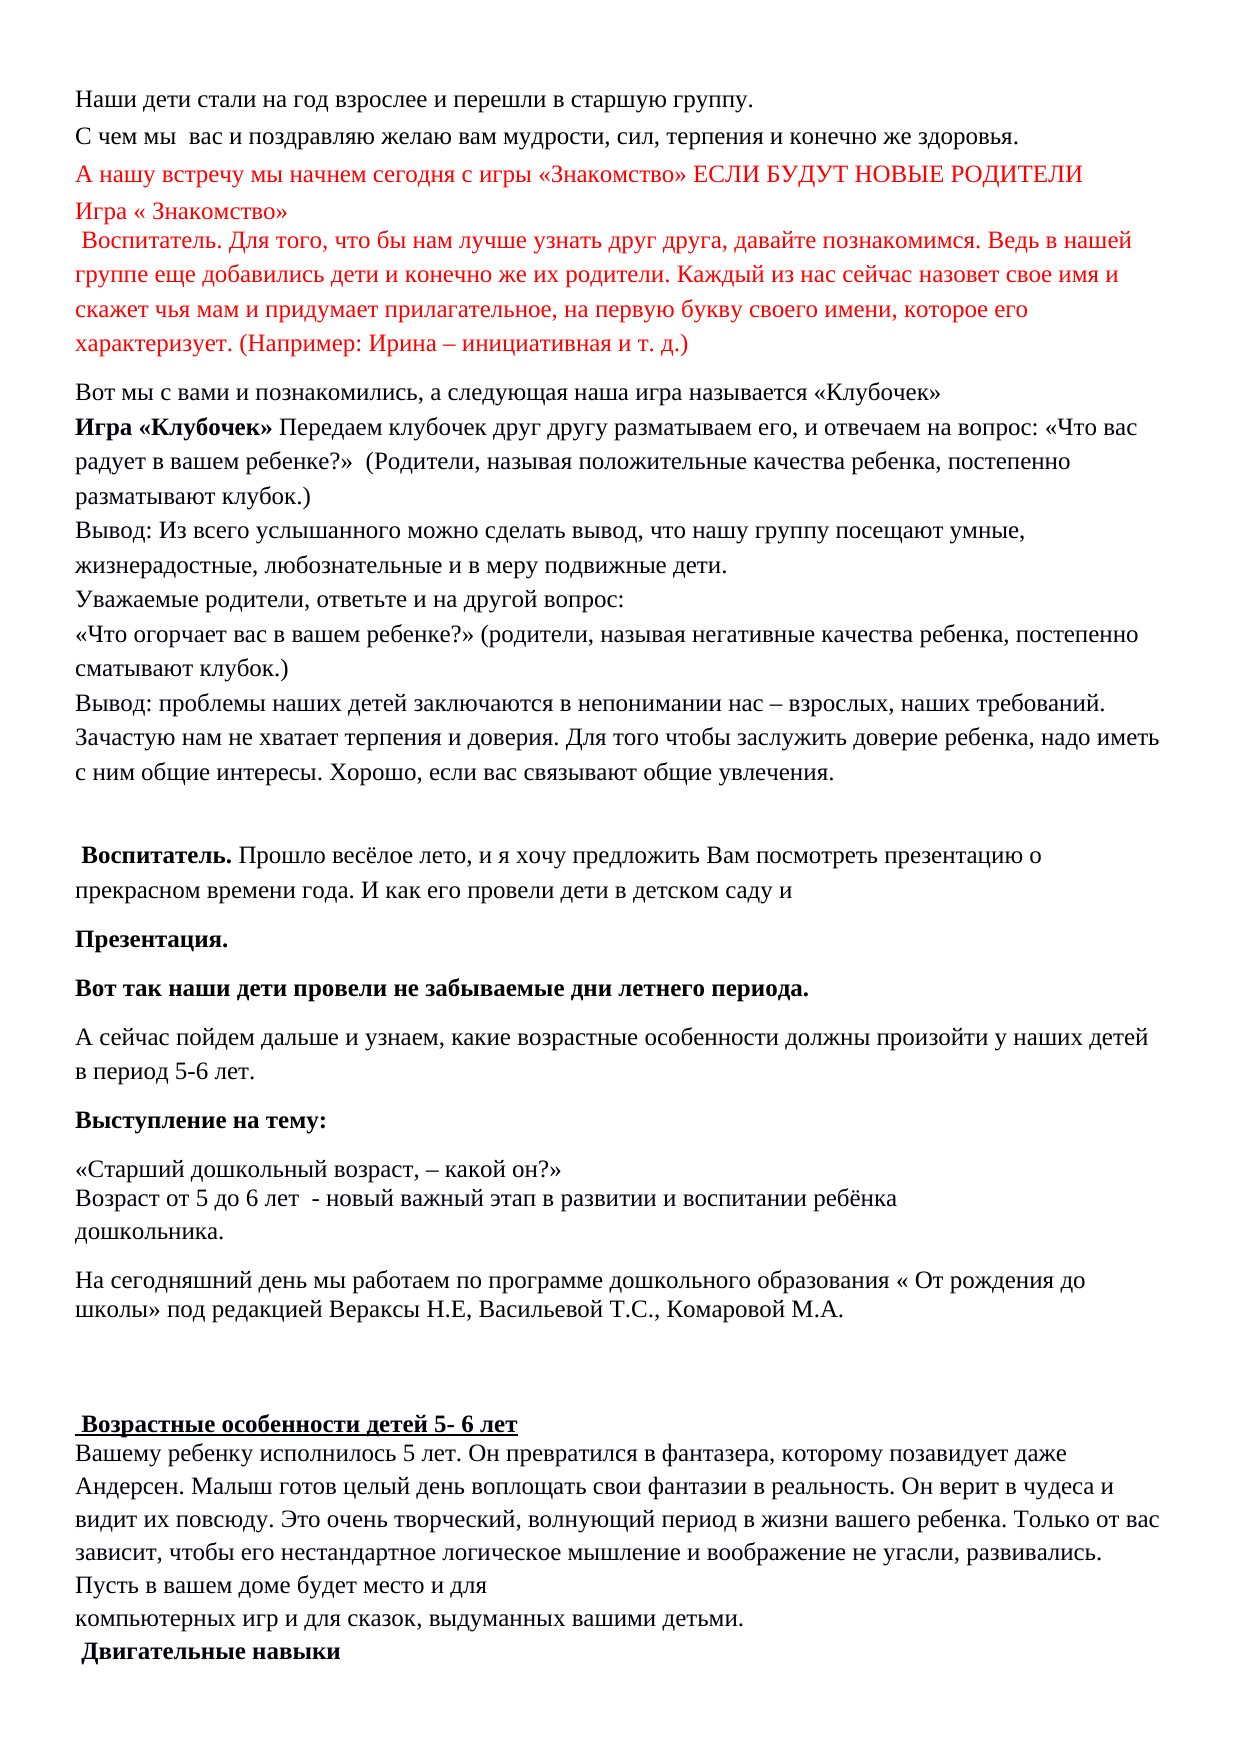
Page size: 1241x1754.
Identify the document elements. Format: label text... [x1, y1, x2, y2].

text А нашу встречу мы начнем сегодня с игры «Знакомство» ЕСЛИ БУДУТ НОВЫЕ РОДИТЕЛИ [75, 150, 1165, 187]
text Воспитатель. Прошло весёлое лето, и я хочу предложить Вам посмотреть презентацию о прекрасном времени года. И как его провели дети в детском саду и [75, 806, 1165, 903]
text Выступление на тему: [75, 1106, 1165, 1134]
text Возрастные особенности детей 5- 6 лет [75, 1409, 1165, 1438]
text дошкольника. [75, 1216, 1165, 1245]
text Вот мы с вами и познакомились, а следующая наша игра называется «Клубочек» Игра «Клубочек» Передаем клубочек друг другу разматываем его, и отвечаем на вопрос: «Что вас радует в вашем ребенке?» (Родители, называя положительные качества ребенка, постепенно разматывают клубок.) Вывод: Из всего услышанного можно сделать вывод, что нашу группу посещают умные, жизнерадостные, любознательные и в меру подвижные дети. Уважаемые родители, ответьте и на другой вопрос: «Что огорчает вас в вашем ребенке?» (родители, называя негативные качества ребенка, постепенно сматывают клубок.) Вывод: проблемы наших детей заключаются в непонимании нас – взрослых, наших требований. Зачастую нам не хватает терпения и доверия. Для того чтобы заслужить доверие ребенка, надо иметь с ним общие интересы. Хорошо, если вас связывают общие увлечения. [75, 377, 1165, 786]
text «Старший дошкольный возраст, – какой он?» [75, 1154, 1165, 1183]
text На сегодняшний день мы работаем по программе дошкольного образования « От рождения до школы» под редакцией Вераксы Н.Е, Васильевой Т.С., Комаровой М.А. [75, 1265, 1165, 1323]
text Воспитатель. Для того, что бы нам лучше узнать друг друга, давайте познакомимся. Ведь в нашей группе еще добавились дети и конечно же их родители. Каждый из нас сейчас назовет свое имя и скажет чья мам и придумает прилагательное, на первую букву своего имени, которое его характеризует. (Например: Ирина – инициативная и т. д.) [75, 225, 1165, 357]
text Наши дети стали на год взрослее и перешли в старшую группу. [75, 75, 1165, 112]
text С чем мы вас и поздравляю желаю вам мудрости, сил, терпения и конечно же здоровья. [75, 112, 1165, 150]
text А сейчас пойдем дальше и узнаем, какие возрастные особенности должны произойти у наших детей в период 5-6 лет. [75, 1022, 1165, 1085]
text Игра « Знакомство» [75, 187, 1165, 225]
text Возраст от 5 до 6 лет - новый важный этап в развитии и воспитании ребёнка [75, 1183, 1165, 1212]
text Двигательные навыки [75, 1636, 1165, 1665]
text Презентация. [75, 924, 1165, 953]
text Вашему ребенку исполнилось 5 лет. Он превратился в фантазера, которому позавидует даже Андерсен. Малыш готов целый день воплощать свои фантазии в реальность. Он верит в чудеса и видит их повсюду. Это очень творческий, волнующий период в жизни вашего ребенка. Только от вас зависит, чтобы его нестандартное логическое мышление и воображение не угасли, развивались. Пусть в вашем доме будет место и для [75, 1438, 1165, 1599]
text компьютерных игр и для сказок, выдуманных вашими детьми. [75, 1603, 1165, 1632]
text Вот так наши дети провели не забываемые дни летнего периода. [75, 973, 1165, 1002]
